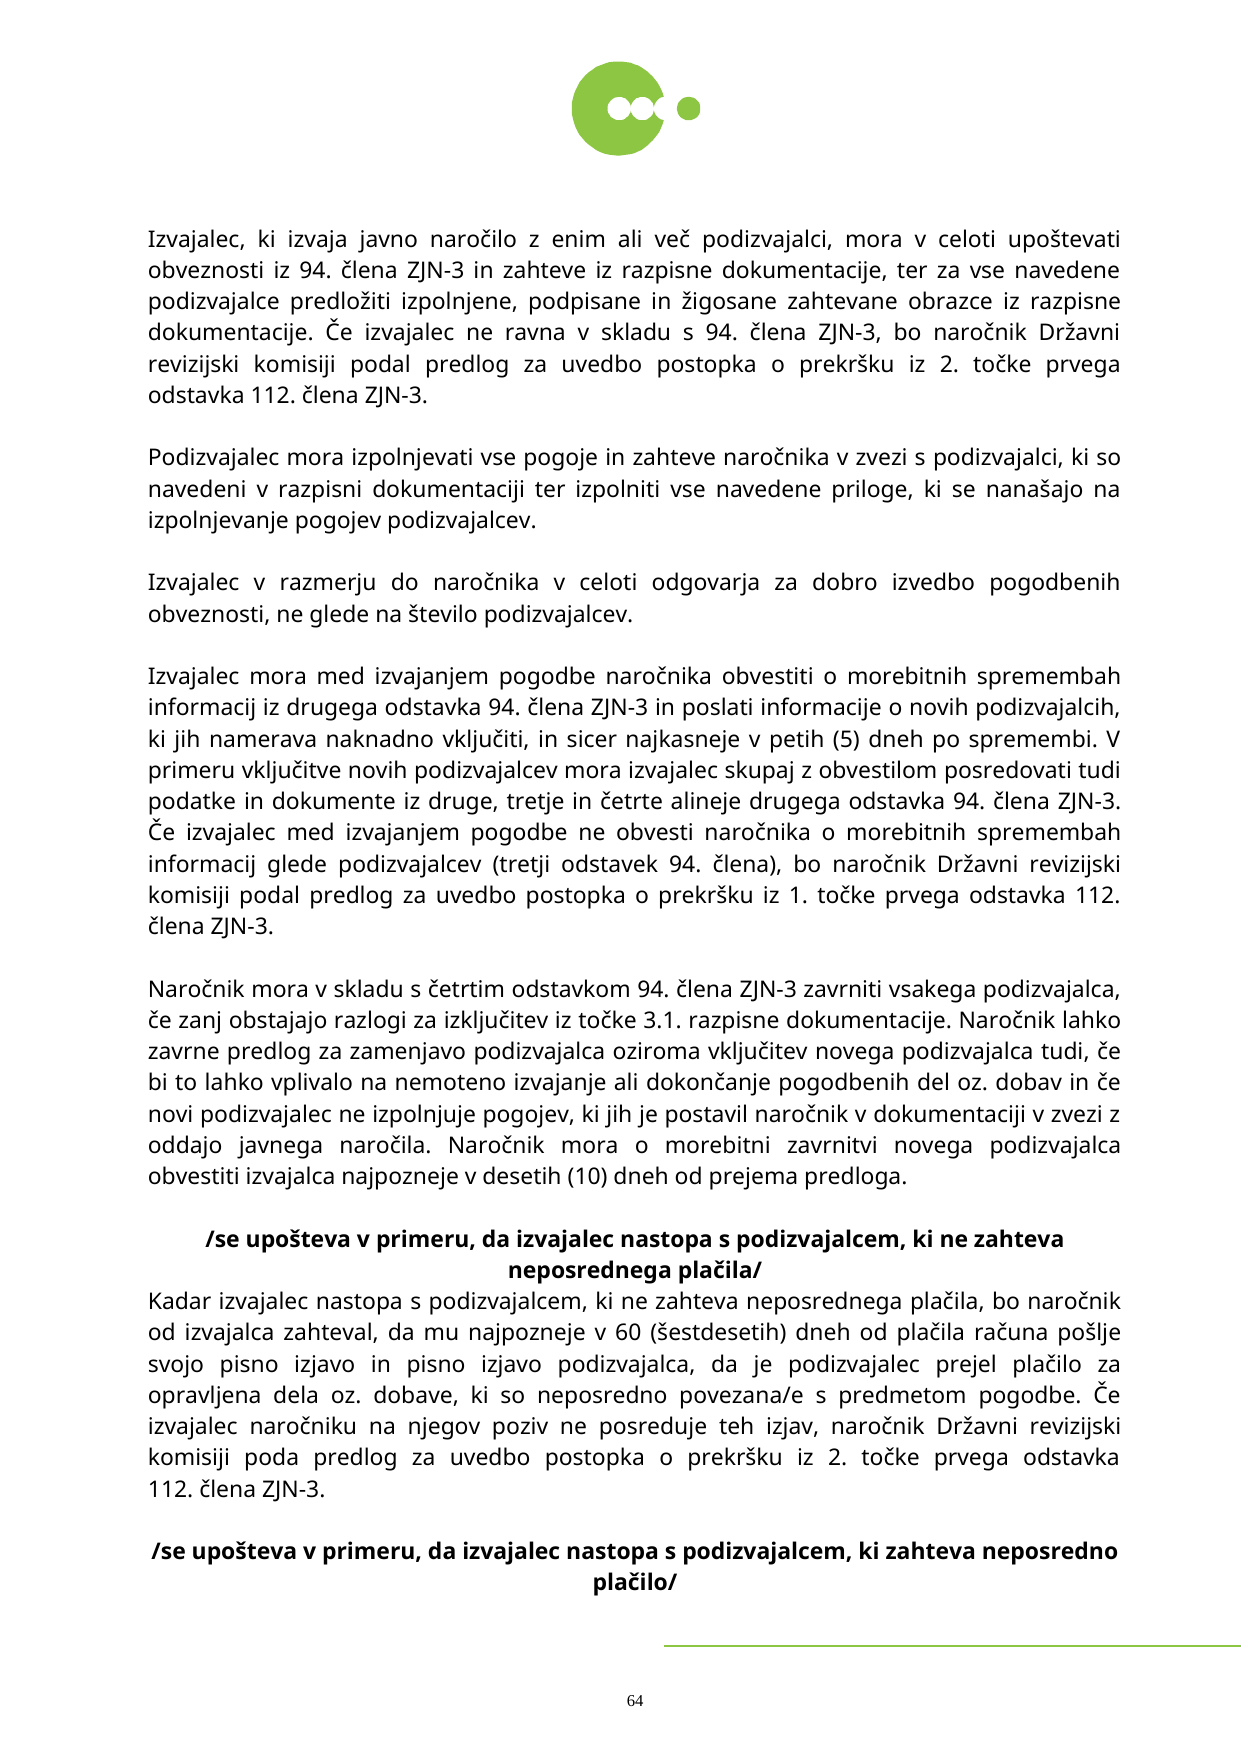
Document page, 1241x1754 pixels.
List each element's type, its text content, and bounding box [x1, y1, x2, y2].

text Naročnik mora v skladu s četrtim odstavkom 94. člena ZJN-3 zavrniti vsakega podizvajalca, če zanj obstajajo razlogi za izključitev iz točke 3.1. razpisne dokumentacije. Naročnik lahko zavrne predlog za zamenjavo podizvajalca oziroma vključitev novega podizvajalca tudi, če bi to lahko vplivalo na nemoteno izvajanje ali dokončanje pogodbenih del oz. dobav in če novi podizvajalec ne izpolnjuje pogojev, ki jih je postavil naročnik v dokumentaciji v zvezi z oddajo javnega naročila. Naročnik mora o morebitni zavrnitvi novega podizvajalca obvestiti izvajalca najpozneje v desetih (10) dneh od prejema predloga. [148, 972, 1122, 1191]
text /se upošteva v primeru, da izvajalec nastopa s podizvajalcem, ki zahteva neposredno plačilo/ [148, 1535, 1122, 1597]
text Izvajalec mora med izvajanjem pogodbe naročnika obvestiti o morebitnih spremembah informacij iz drugega odstavka 94. člena ZJN-3 in poslati informacije o novih podizvajalcih, ki jih namerava naknadno vključiti, in sicer najkasneje v petih (5) dneh po spremembi. V primeru vključitve novih podizvajalcev mora izvajalec skupaj z obvestilom posredovati tudi podatke in dokumente iz druge, tretje in četrte alineje drugega odstavka 94. člena ZJN-3. Če izvajalec med izvajanjem pogodbe ne obvesti naročnika o morebitnih spremembah informacij glede podizvajalcev (tretji odstavek 94. člena), bo naročnik Državni revizijski komisiji podal predlog za uvedbo postopka o prekršku iz 1. točke prvega odstavka 112. člena ZJN-3. [148, 660, 1122, 941]
text /se upošteva v primeru, da izvajalec nastopa s podizvajalcem, ki ne zahteva neposrednega plačila/ [148, 1222, 1122, 1285]
text Izvajalec, ki izvaja javno naročilo z enim ali več podizvajalci, mora v celoti upoštevati obveznosti iz 94. člena ZJN-3 in zahteve iz razpisne dokumentacije, ter za vse navedene podizvajalce predložiti izpolnjene, podpisane in žigosane zahtevane obrazce iz razpisne dokumentacije. Če izvajalec ne ravna v skladu s 94. člena ZJN-3, bo naročnik Državni revizijski komisiji podal predlog za uvedbo postopka o prekršku iz 2. točke prvega odstavka 112. člena ZJN-3. [148, 222, 1122, 410]
text Podizvajalec mora izpolnjevati vse pogoje in zahteve naročnika v zvezi s podizvajalci, ki so navedeni v razpisni dokumentaciji ter izpolniti vse navedene priloge, ki se nanašajo na izpolnjevanje pogojev podizvajalcev. [148, 441, 1122, 535]
text Izvajalec v razmerju do naročnika v celoti odgovarja za dobro izvedbo pogodbenih obveznosti, ne glede na število podizvajalcev. [148, 566, 1122, 629]
text Kadar izvajalec nastopa s podizvajalcem, ki ne zahteva neposrednega plačila, bo naročnik od izvajalca zahteval, da mu najpozneje v 60 (šestdesetih) dneh od plačila računa pošlje svojo pisno izjavo in pisno izjavo podizvajalca, da je podizvajalec prejel plačilo za opravljena dela oz. dobave, ki so neposredno povezana/e s predmetom pogodbe. Če izvajalec naročniku na njegov poziv ne posreduje teh izjav, naročnik Državni revizijski komisiji poda predlog za uvedbo postopka o prekršku iz 2. točke prvega odstavka 112. člena ZJN-3. [148, 1285, 1122, 1504]
